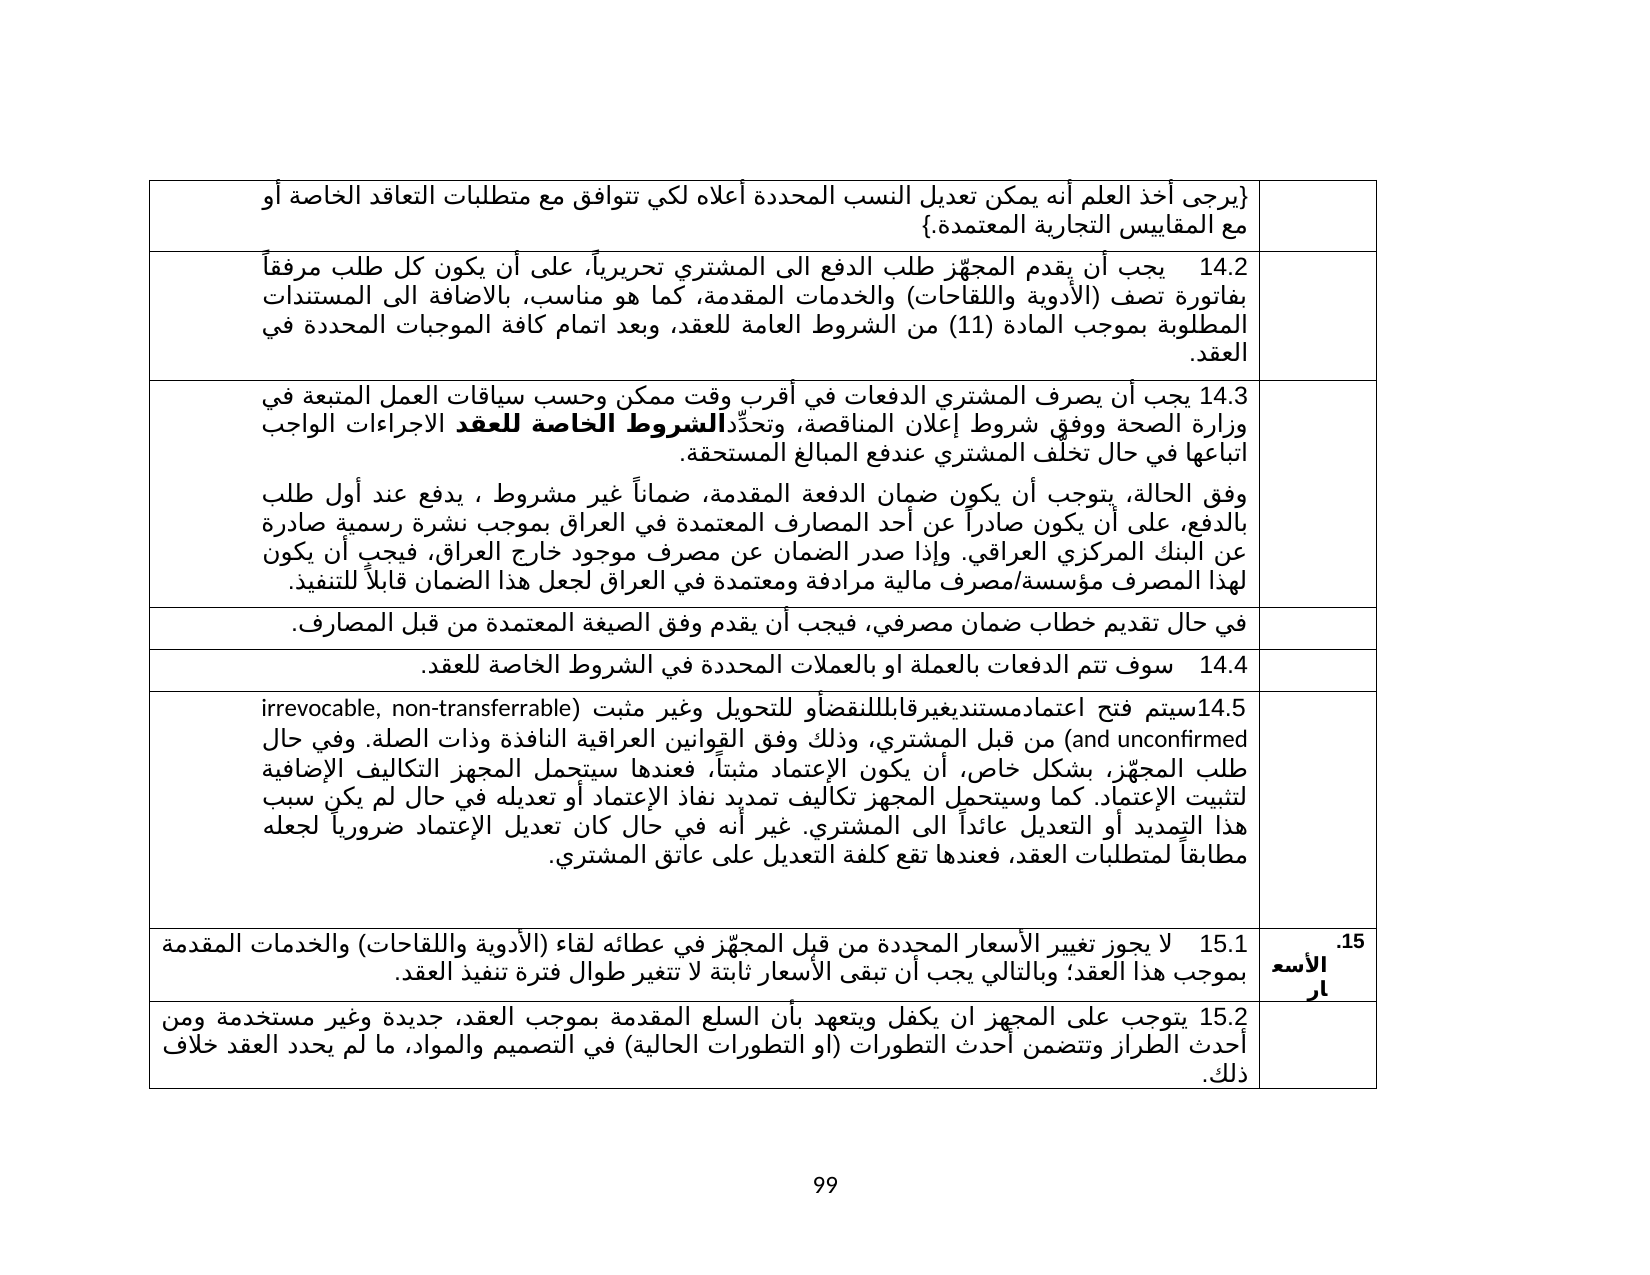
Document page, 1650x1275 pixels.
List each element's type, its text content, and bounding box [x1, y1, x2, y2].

table_cell 15.1 لا يجوز تغيير الأسعار المحددة من قبل المجهّز في عطائه لقاء (الأدوية واللقاحات) والخدمات المقدمة بموجب هذا العقد؛ وبالتالي يجب أن تبقى الأسعار ثابتة لا تتغير طوال فترة تنفيذ العقد. [150, 929, 1259, 1001]
table_cell في حال تقديم خطاب ضمان مصرفي، فيجب أن يقدم وفق الصيغة المعتمدة من قبل المصارف. [150, 608, 1259, 649]
table_cell 15. الأسعار [1260, 929, 1376, 1001]
table_cell [1260, 692, 1376, 928]
table_cell 14.5سيتم فتح اعتمادمستنديغيرقابلللنقضأو للتحويل وغير مثبت (irrevocable, non-transferrable and unconfirmed) من قبل المشتري، وذلك وفق القوانين العراقية النافذة وذات الصلة. وفي حال طلب المجهّز، بشكل خاص، أن يكون الإعتماد مثبتاً، فعندها سيتحمل المجهز التكاليف الإضافية لتثبيت الإعتماد. كما وسيتحمل المجهز تكاليف تمديد نفاذ الإعتماد أو تعديله في حال لم يكن سبب هذا التمديد أو التعديل عائداً الى المشتري. غير أنه في حال كان تعديل الإعتماد ضرورياً لجعله مطابقاً لمتطلبات العقد، فعندها تقع كلفة التعديل على عاتق المشتري. [150, 692, 1259, 928]
table_cell [1260, 381, 1376, 607]
table_cell 14.2 يجب أن يقدم المجهّز طلب الدفع الى المشتري تحريرياً، على أن يكون كل طلب مرفقاً بفاتورة تصف (الأدوية واللقاحات) والخدمات المقدمة، كما هو مناسب، بالاضافة الى المستندات المطلوبة بموجب المادة (11) من الشروط العامة للعقد، وبعد اتمام كافة الموجبات المحددة في العقد. [150, 252, 1259, 379]
table_cell {يرجى أخذ العلم أنه يمكن تعديل النسب المحددة أعلاه لكي تتوافق مع متطلبات التعاقد الخاصة أو مع المقاييس التجارية المعتمدة.} [150, 181, 1259, 251]
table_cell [150, 1002, 1259, 1088]
table_cell [1260, 181, 1376, 251]
table_cell [1260, 650, 1376, 691]
table_cell 14.4 سوف تتم الدفعات بالعملة او بالعملات المحددة في الشروط الخاصة للعقد. [150, 650, 1259, 691]
table_cell [1260, 608, 1376, 649]
table_cell [1260, 1002, 1376, 1088]
table_cell [1260, 252, 1376, 379]
table_cell 14.3 يجب أن يصرف المشتري الدفعات في أقرب وقت ممكن وحسب سياقات العمل المتبعة في وزارة الصحة ووفق شروط إعلان المناقصة، وتحدِّدالشروط الخاصة للعقد الاجراءات الواجب اتباعها في حال تخلّف المشتري عندفع المبالغ المستحقة. وفق الحالة، يتوجب أن يكون ضمان الدفعة المقدمة، ضماناً غير مشروط ، يدفع عند أول طلب بالدفع، على أن يكون صادراً عن أحد المصارف المعتمدة في العراق بموجب نشرة رسمية صادرة عن البنك المركزي العراقي. وإذا صدر الضمان عن مصرف موجود خارج العراق، فيجب أن يكون لهذا المصرف مؤسسة/مصرف مالية مرادفة ومعتمدة في العراق لجعل هذا الضمان قابلاً للتنفيذ. [150, 381, 1259, 607]
